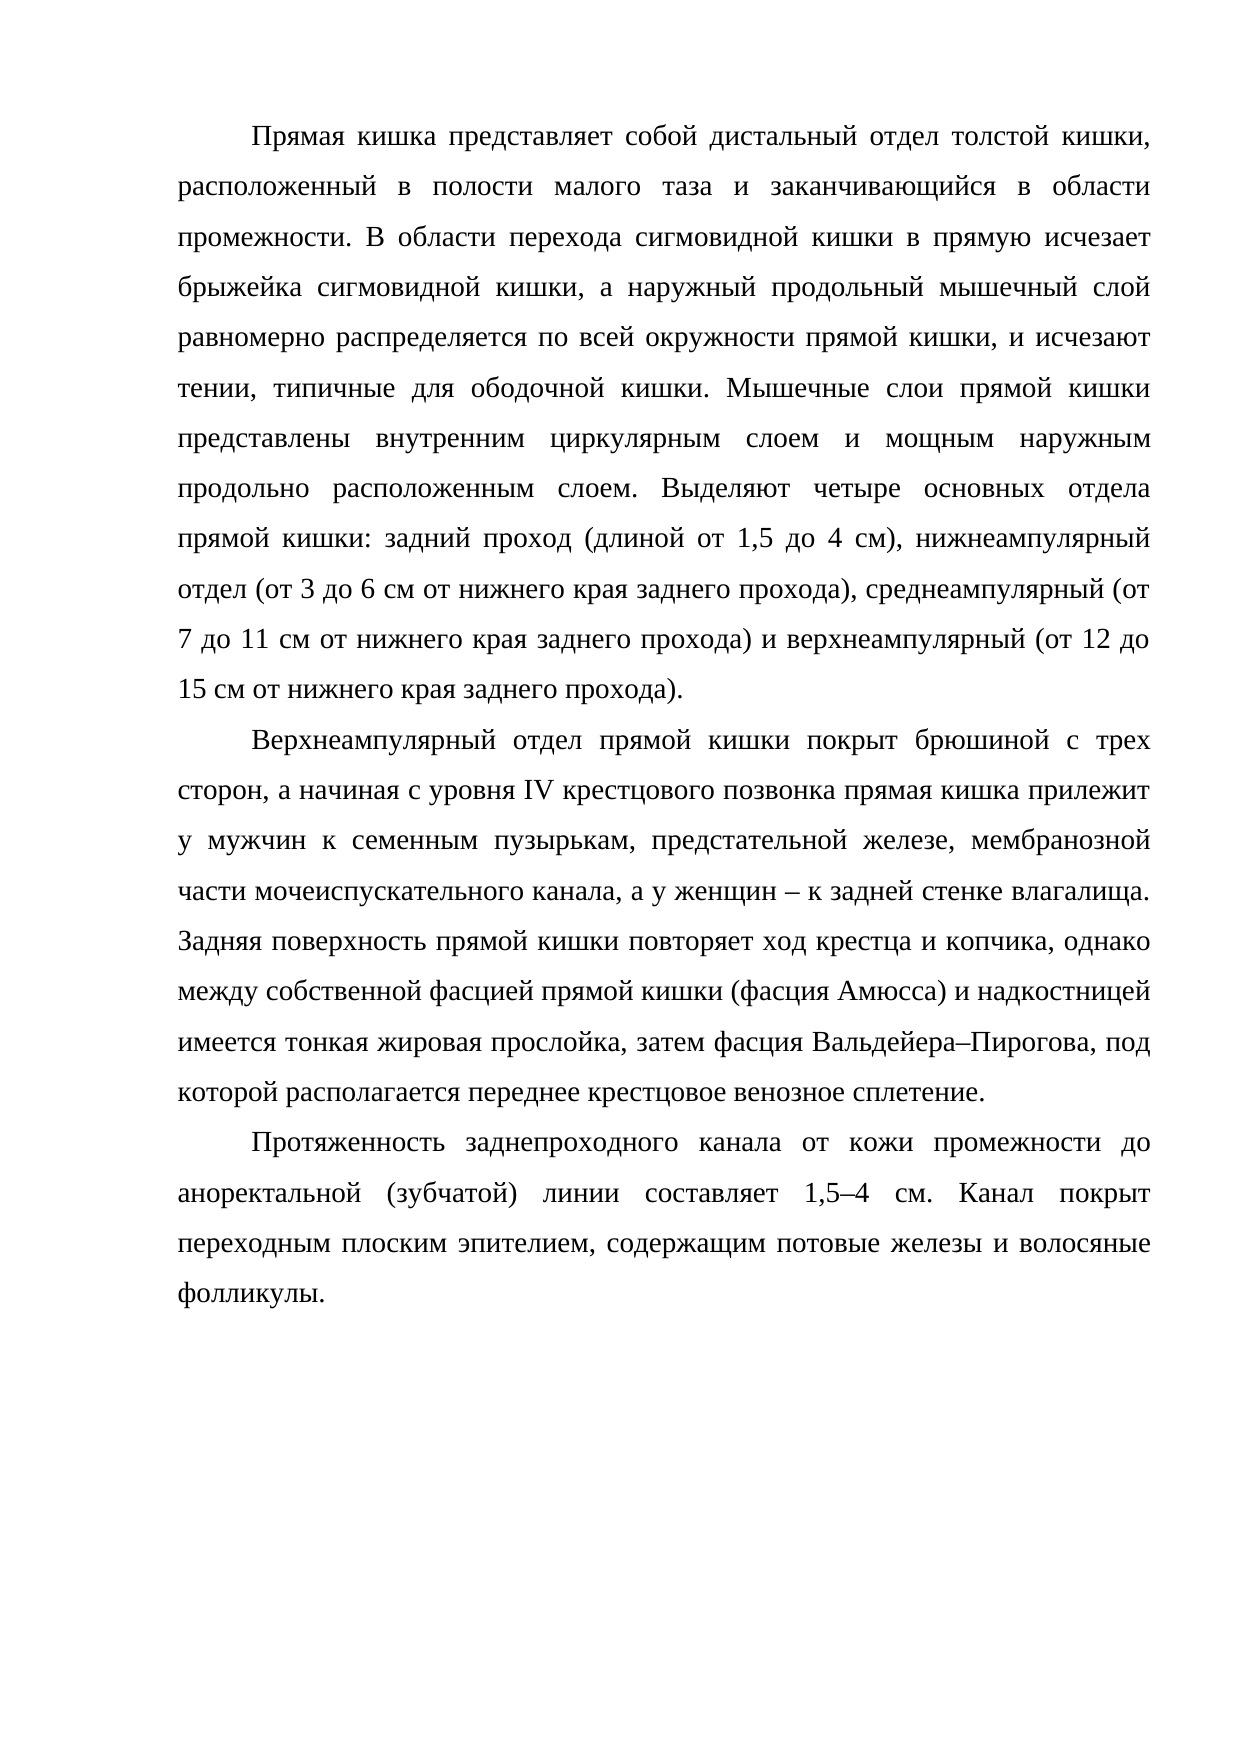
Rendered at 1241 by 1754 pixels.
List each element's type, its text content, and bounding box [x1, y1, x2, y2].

text Прямая кишка представляет собой дистальный отдел толстой кишки, расположенный в полости малого таза и заканчивающийся в области промежности. В области перехода сигмовидной кишки в прямую исчезает брыжейка сигмовидной кишки, а наружный продольный мышечный слой равномерно распределяется по всей окружности прямой кишки, и исчезают тении, типичные для ободочной кишки. Мышечные слои прямой кишки представлены внутренним циркулярным слоем и мощным наружным продольно расположенным слоем. Выделяют четыре основных отдела прямой кишки: задний проход (длиной от 1,5 до ), нижнеампулярный отдел (от 3 до от нижнего края заднего прохода), среднеампулярный (от 7 до от нижнего края заднего прохода) и верхнеампулярный (от 12 до от нижнего края заднего прохода). [177, 118, 1152, 705]
text Верхнеампулярный отдел прямой кишки покрыт брюшиной с трех сторон, а начиная с уровня IV крестцового позвонка прямая кишка прилежит у мужчин к семенным пузырькам, предстательной железе, мембранозной части мочеиспускательного канала, а у женщин – к задней стенке влагалища. Задняя поверхность прямой кишки повторяет ход крестца и копчика, однако между собственной фасцией прямой кишки (фасция Амюсса) и надкостницей имеется тонкая жировая прослойка, затем фасция Вальдейера–Пирогова, под которой располагается переднее крестцовое венозное сплетение. [177, 722, 1152, 1108]
text Протяженность заднепроходного канала от кожи промежности до аноректальной (зубчатой) линии составляет 1,5–4 см. Канал покрыт переходным плоским эпителием, содержащим потовые железы и волосяные фолликулы. [177, 1124, 1152, 1309]
